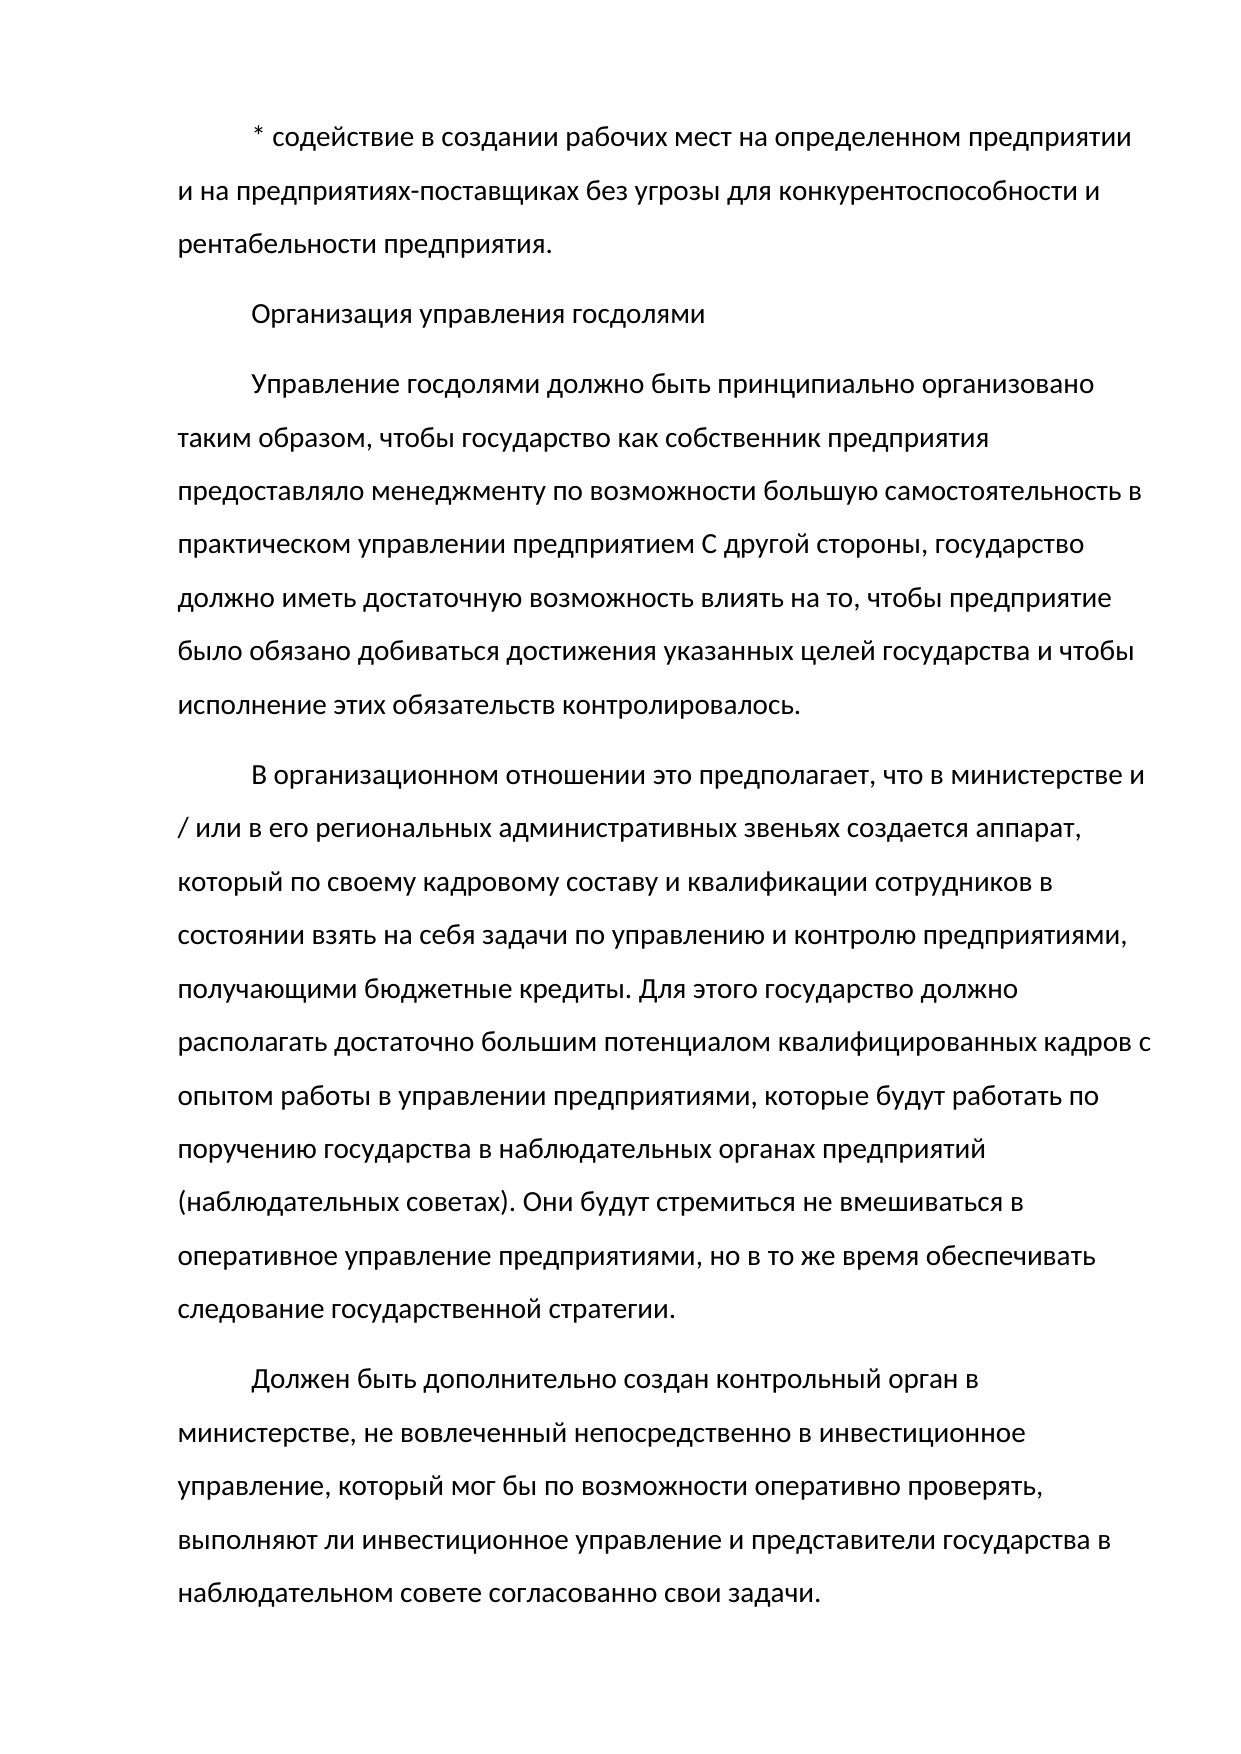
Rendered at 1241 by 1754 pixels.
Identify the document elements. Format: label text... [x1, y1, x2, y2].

text Организация управления госдолями [177, 295, 1152, 331]
text * содействие в создании рабочих мест на определенном предприятии и на предприятиях-поставщиках без угрозы для конкурентоспособности и рентабельности предприятия. [177, 118, 1152, 261]
text В организационном отношении это предполагает, что в министерстве и / или в его региональных административных звеньях создается аппарат, который по своему кадровому составу и квалификации сотрудников в состоянии взять на себя задачи по управлению и контролю предприятиями, получающими бюджетные кредиты. Для этого государство должно располагать достаточно большим потенциалом квалифицированных кадров с опытом работы в управлении предприятиями, которые будут работать по поручению государства в наблюдательных органах предприятий (наблюдательных советах). Они будут стремиться не вмешиваться в оперативное управление предприятиями, но в то же время обеспечивать следование государственной стратегии. [177, 756, 1152, 1326]
text Должен быть дополнительно создан контрольный орган в министерстве, не вовлеченный непосредственно в инвестиционное управление, который мог бы по возможности оперативно проверять, выполняют ли инвестиционное управление и представители государства в наблюдательном совете согласованно свои задачи. [177, 1360, 1152, 1610]
text Управление госдолями должно быть принципиально организовано таким образом, чтобы государство как собственник предприятия предоставляло менеджменту по возможности большую самостоятельность в практическом управлении предприятием С другой стороны, государство должно иметь достаточную возможность влиять на то, чтобы предприятие было обязано добиваться достижения указанных целей государства и чтобы исполнение этих обязательств контролировалось. [177, 365, 1152, 721]
